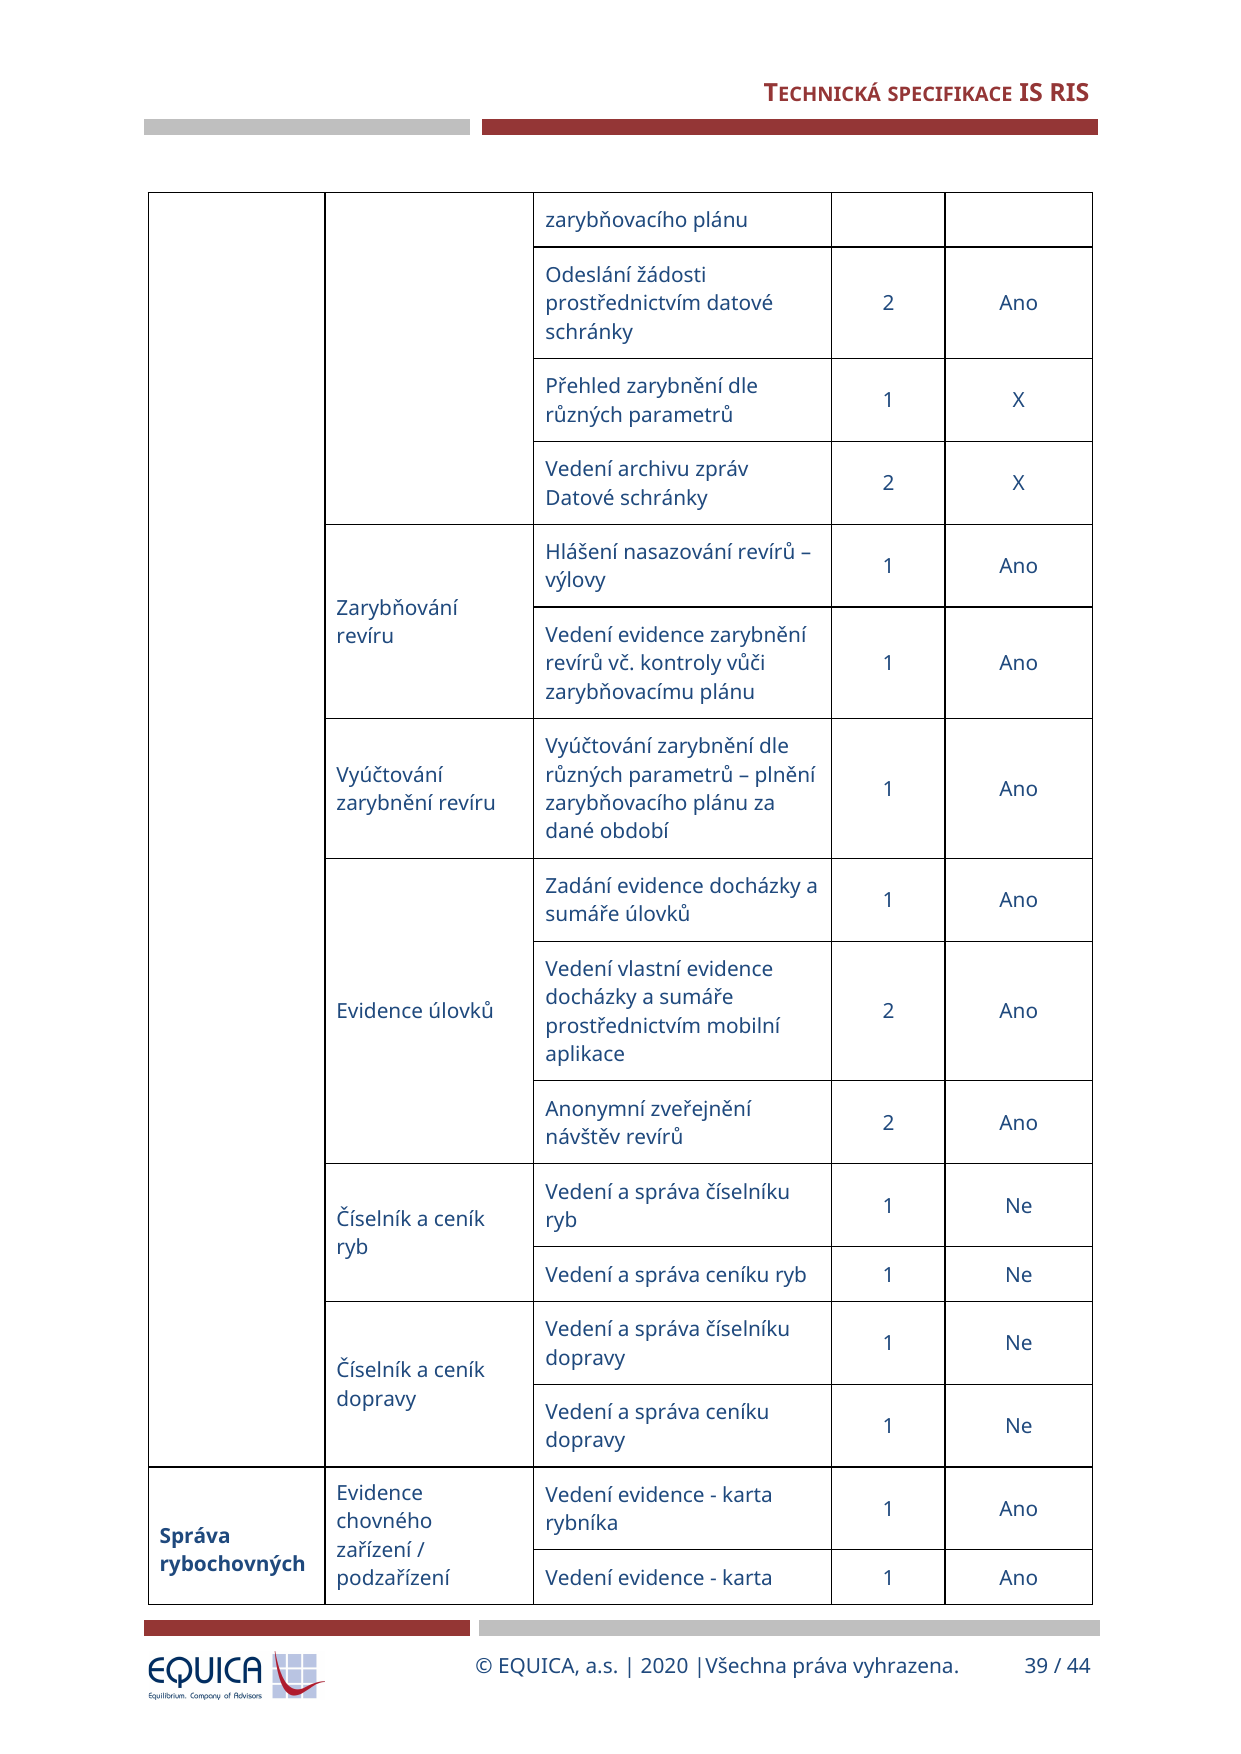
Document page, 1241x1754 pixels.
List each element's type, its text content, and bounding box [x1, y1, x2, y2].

table_cell 1 [832, 1385, 944, 1466]
table_cell Anonymní zveřejnění návštěv revírů [534, 1081, 831, 1163]
table_cell Vedení archivu zpráv Datové schránky [534, 442, 831, 523]
table_cell Ano [946, 719, 1092, 858]
table_cell Vedení a správa ceníku dopravy [534, 1385, 831, 1466]
table_cell X [946, 442, 1092, 523]
table_cell 2 [832, 1081, 944, 1163]
table_cell Číselník a ceník ryb [326, 1164, 533, 1301]
picture [148, 1651, 325, 1700]
table_cell Ano [946, 1081, 1092, 1163]
table_cell X [946, 193, 1092, 246]
table_cell Evidence chovného zařízení / podzařízení [326, 1468, 533, 1604]
table_cell Ano [946, 1550, 1092, 1604]
table_cell Ne [946, 1247, 1092, 1301]
table_cell Ano [946, 248, 1092, 358]
table_cell 1 [832, 1550, 944, 1604]
table_cell Číselník a ceník dopravy [326, 1302, 533, 1466]
table_cell Ano [946, 608, 1092, 718]
table_cell Správa rybochovných zařízení [149, 1468, 324, 1604]
table_cell Vedení a správa ceníku ryb [534, 1247, 831, 1301]
table_cell 2 [832, 248, 944, 358]
table_cell 1 [832, 1302, 944, 1383]
table_cell Vedení evidence - karta rybníka [534, 1468, 831, 1549]
table_cell Odeslání žádosti prostřednictvím datové schránky [534, 248, 831, 358]
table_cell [534, 1550, 831, 1604]
table_cell Vedení a správa číselníku ryb [534, 1164, 831, 1246]
table_cell Zadání evidence docházky a sumáře úlovků [534, 859, 831, 941]
table_cell 2 [832, 442, 944, 523]
table_cell Evidence úlovků [326, 859, 533, 1163]
table_cell X [946, 359, 1092, 441]
table_cell Ne [946, 1302, 1092, 1383]
table_cell 1 [832, 719, 944, 858]
table_cell Hlášení nasazování revírů – výlovy [534, 525, 831, 606]
table_cell 1 [832, 859, 944, 941]
table_cell Vedení vlastní evidence docházky a sumáře prostřednictvím mobilní aplikace [534, 942, 831, 1080]
table_cell 1 [832, 359, 944, 441]
table_cell Zarybňování revíru [326, 525, 533, 718]
table_cell Vyúčtování zarybnění dle různých parametrů – plnění zarybňovacího plánu za dané období [534, 719, 831, 858]
table_cell 1 [832, 193, 944, 246]
table_cell Ne [946, 1385, 1092, 1466]
table_cell 1 [832, 1247, 944, 1301]
table_cell Ne [946, 1164, 1092, 1246]
table_cell 2 [832, 942, 944, 1080]
table_cell 1 [832, 525, 944, 606]
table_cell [534, 193, 831, 246]
table_cell 1 [832, 1468, 944, 1549]
table_cell Ano [946, 1468, 1092, 1549]
table_cell Ano [946, 859, 1092, 941]
table_cell Vyúčtování zarybnění revíru [326, 719, 533, 858]
table_cell 1 [832, 608, 944, 718]
table_cell Vedení evidence zarybnění revírů vč. kontroly vůči zarybňovacímu plánu [534, 608, 831, 718]
table_cell Vedení a správa číselníku dopravy [534, 1302, 831, 1383]
table_cell Přehled zarybnění dle různých parametrů [534, 359, 831, 441]
table_cell Ano [946, 942, 1092, 1080]
table_cell 1 [832, 1164, 944, 1246]
table_cell Ano [946, 525, 1092, 606]
